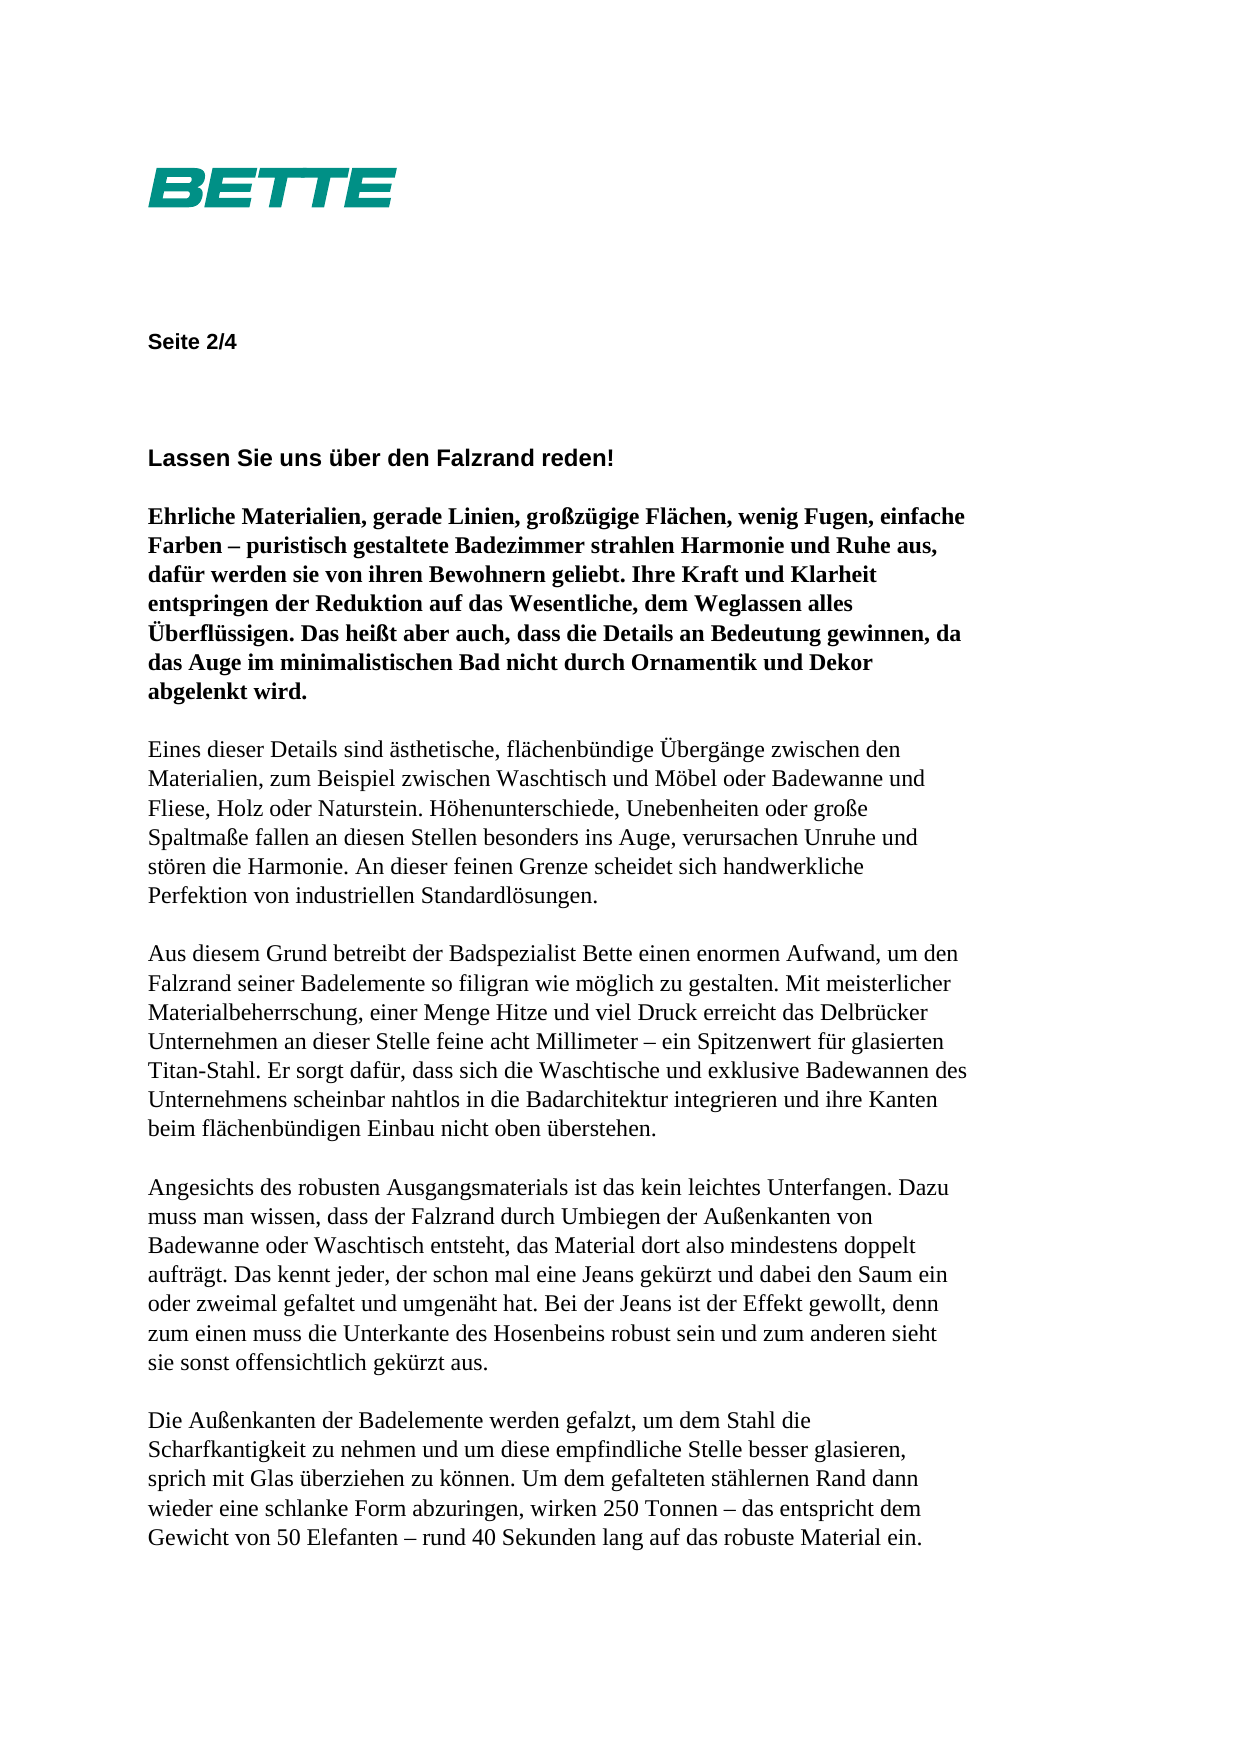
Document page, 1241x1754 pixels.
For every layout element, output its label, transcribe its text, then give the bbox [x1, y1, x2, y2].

text Aus diesem Grund betreibt der Badspezialist Bette einen enormen Aufwand, um den Falzrand seiner Badelemente so filigran wie möglich zu gestalten. Mit meisterlicher Materialbeherrschung, einer Menge Hitze und viel Druck erreicht das Delbrücker Unternehmen an dieser Stelle feine acht Millimeter – ein Spitzenwert für glasierten Titan-Stahl. Er sorgt dafür, dass sich die Waschtische und exklusive Badewannen des Unternehmens scheinbar nahtlos in die Badarchitektur integrieren und ihre Kanten beim flächenbündigen Einbau nicht oben überstehen. [148, 938, 968, 1143]
text Ehrliche Materialien, gerade Linien, großzügige Flächen, wenig Fugen, einfache Farben – puristisch gestaltete Badezimmer strahlen Harmonie und Ruhe aus, dafür werden sie von ihren Bewohnern geliebt. Ihre Kraft und Klarheit entspringen der Reduktion auf das Wesentliche, dem Weglassen alles Überflüssigen. Das heißt aber auch, dass die Details an Bedeutung gewinnen, da das Auge im minimalistischen Bad nicht durch Ornamentik und Dekor abgelenkt wird. [148, 501, 968, 705]
text Eines dieser Details sind ästhetische, flächenbündige Übergänge zwischen den Materialien, zum Beispiel zwischen Waschtisch und Möbel oder Badewanne und Fliese, Holz oder Naturstein. Höhenunterschiede, Unebenheiten oder große Spaltmaße fallen an diesen Stellen besonders ins Auge, verursachen Unruhe und stören die Harmonie. An dieser feinen Grenze scheidet sich handwerkliche Perfektion von industriellen Standardlösungen. [148, 734, 968, 909]
text Angesichts des robusten Ausgangsmaterials ist das kein leichtes Unterfangen. Dazu muss man wissen, dass der Falzrand durch Umbiegen der Außenkanten von Badewanne oder Waschtisch entsteht, das Material dort also mindestens doppelt aufträgt. Das kennt jeder, der schon mal eine Jeans gekürzt und dabei den Saum ein oder zweimal gefaltet und umgenäht hat. Bei der Jeans ist der Effekt gewollt, denn zum einen muss die Unterkante des Hosenbeins robust sein und zum anderen sieht sie sonst offensichtlich gekürzt aus. [148, 1172, 968, 1376]
text Lassen Sie uns über den Falzrand reden! [148, 443, 968, 472]
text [148, 1405, 968, 1551]
